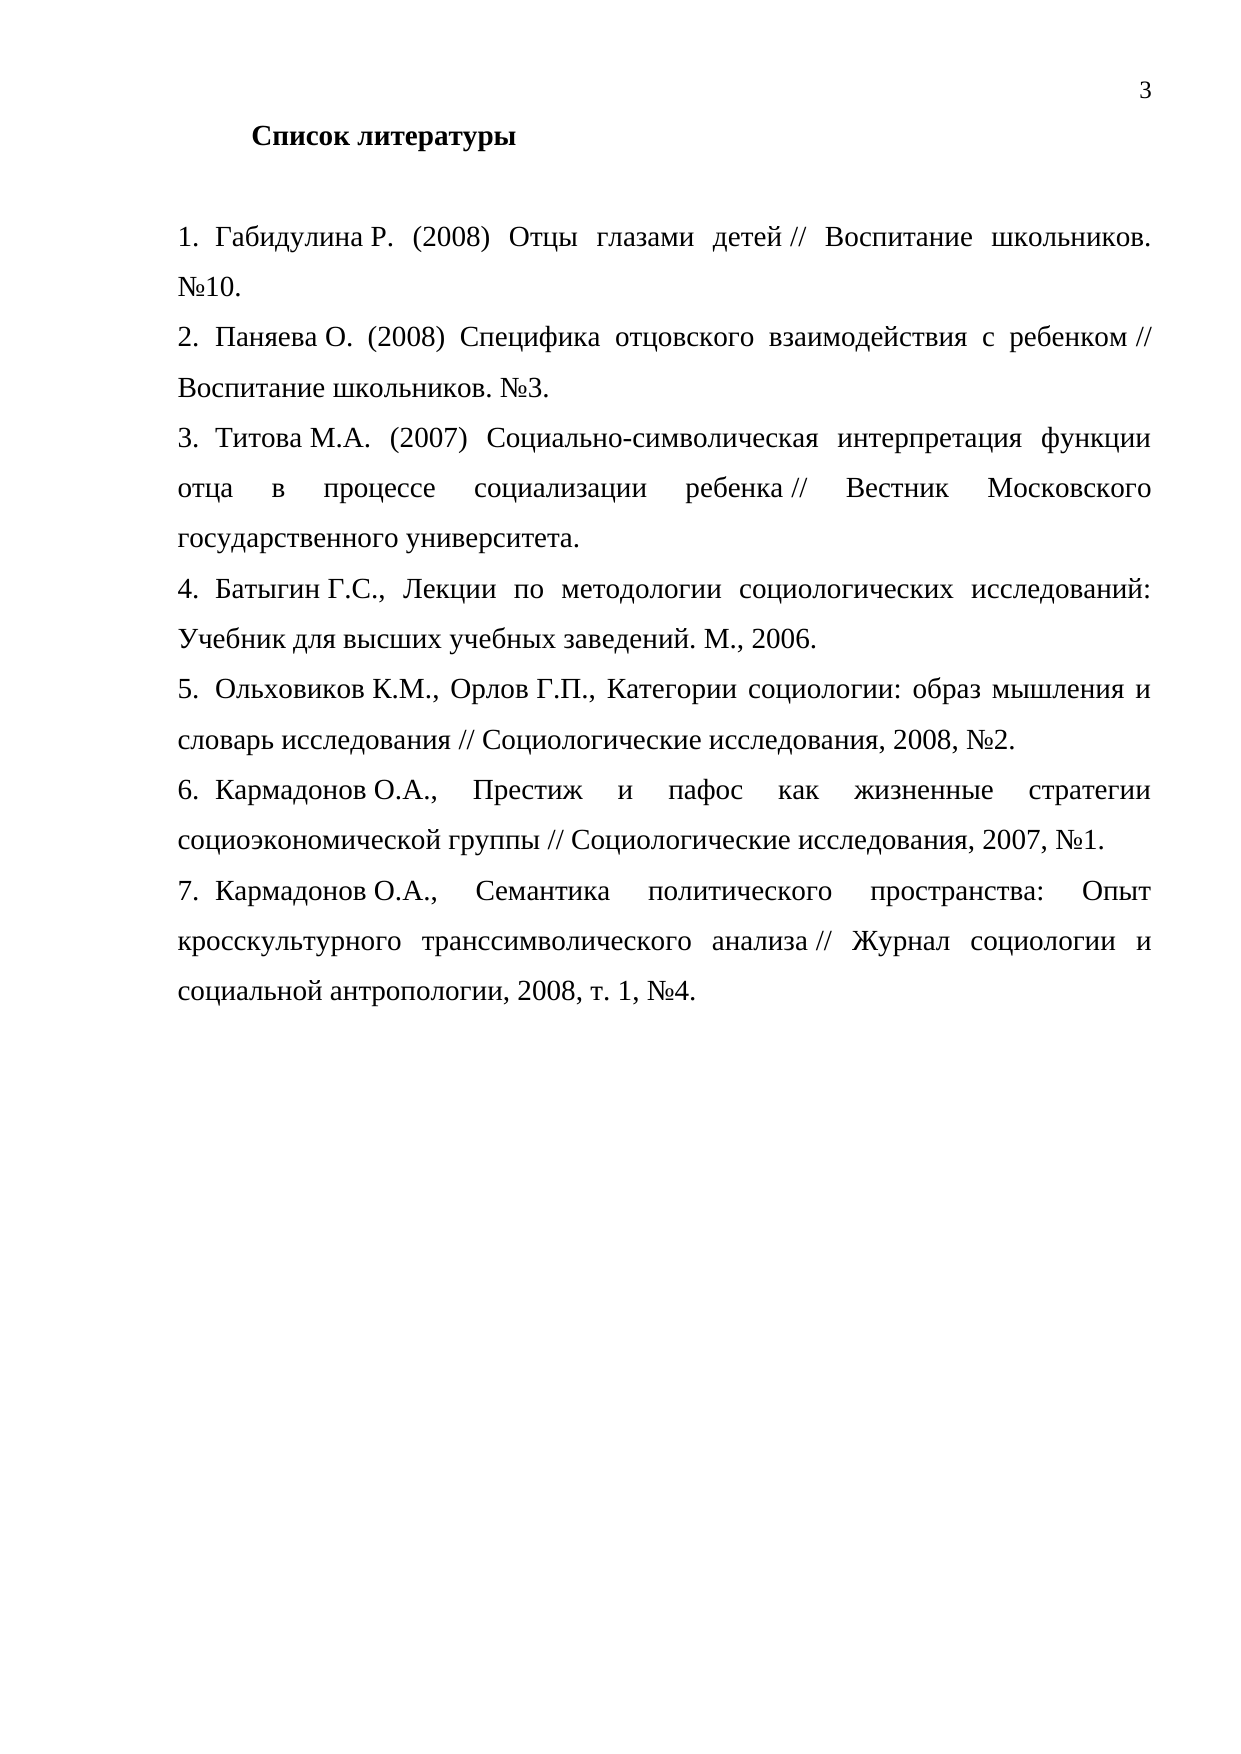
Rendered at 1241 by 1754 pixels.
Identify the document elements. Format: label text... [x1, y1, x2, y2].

list Титова М.А. (2007) Социально-символическая интерпретация функции отца в процессе социализации ребенка // Вестник Московского государственного университета. [177, 420, 1152, 554]
list Паняева О. (2008) Специфика отцовского взаимодействия с ребенком // Воспитание школьников. №3. [177, 319, 1152, 403]
list Батыгин Г.С., Лекции по методологии социологических исследований: Учебник для высших учебных заведений. М., 2006. [177, 571, 1152, 655]
list Габидулина Р. (2008) Отцы глазами детей // Воспитание школьников. №10. [177, 219, 1152, 303]
list Ольховиков К.М., Орлов Г.П., Категории социологии: образ мышления и словарь исследования // Социологические исследования, 2008, №2. [177, 672, 1152, 755]
text Список литературы [177, 118, 1152, 152]
list Кармадонов О.А., Семантика политического пространства: Опыт кросскультурного транссимволического анализа // Журнал социологии и социальной антропологии, 2008, т. 1, №4. [177, 873, 1152, 1007]
list Кармадонов О.А., Престиж и пафос как жизненные стратегии социоэкономической группы // Социологические исследования, 2007, №1. [177, 772, 1152, 856]
